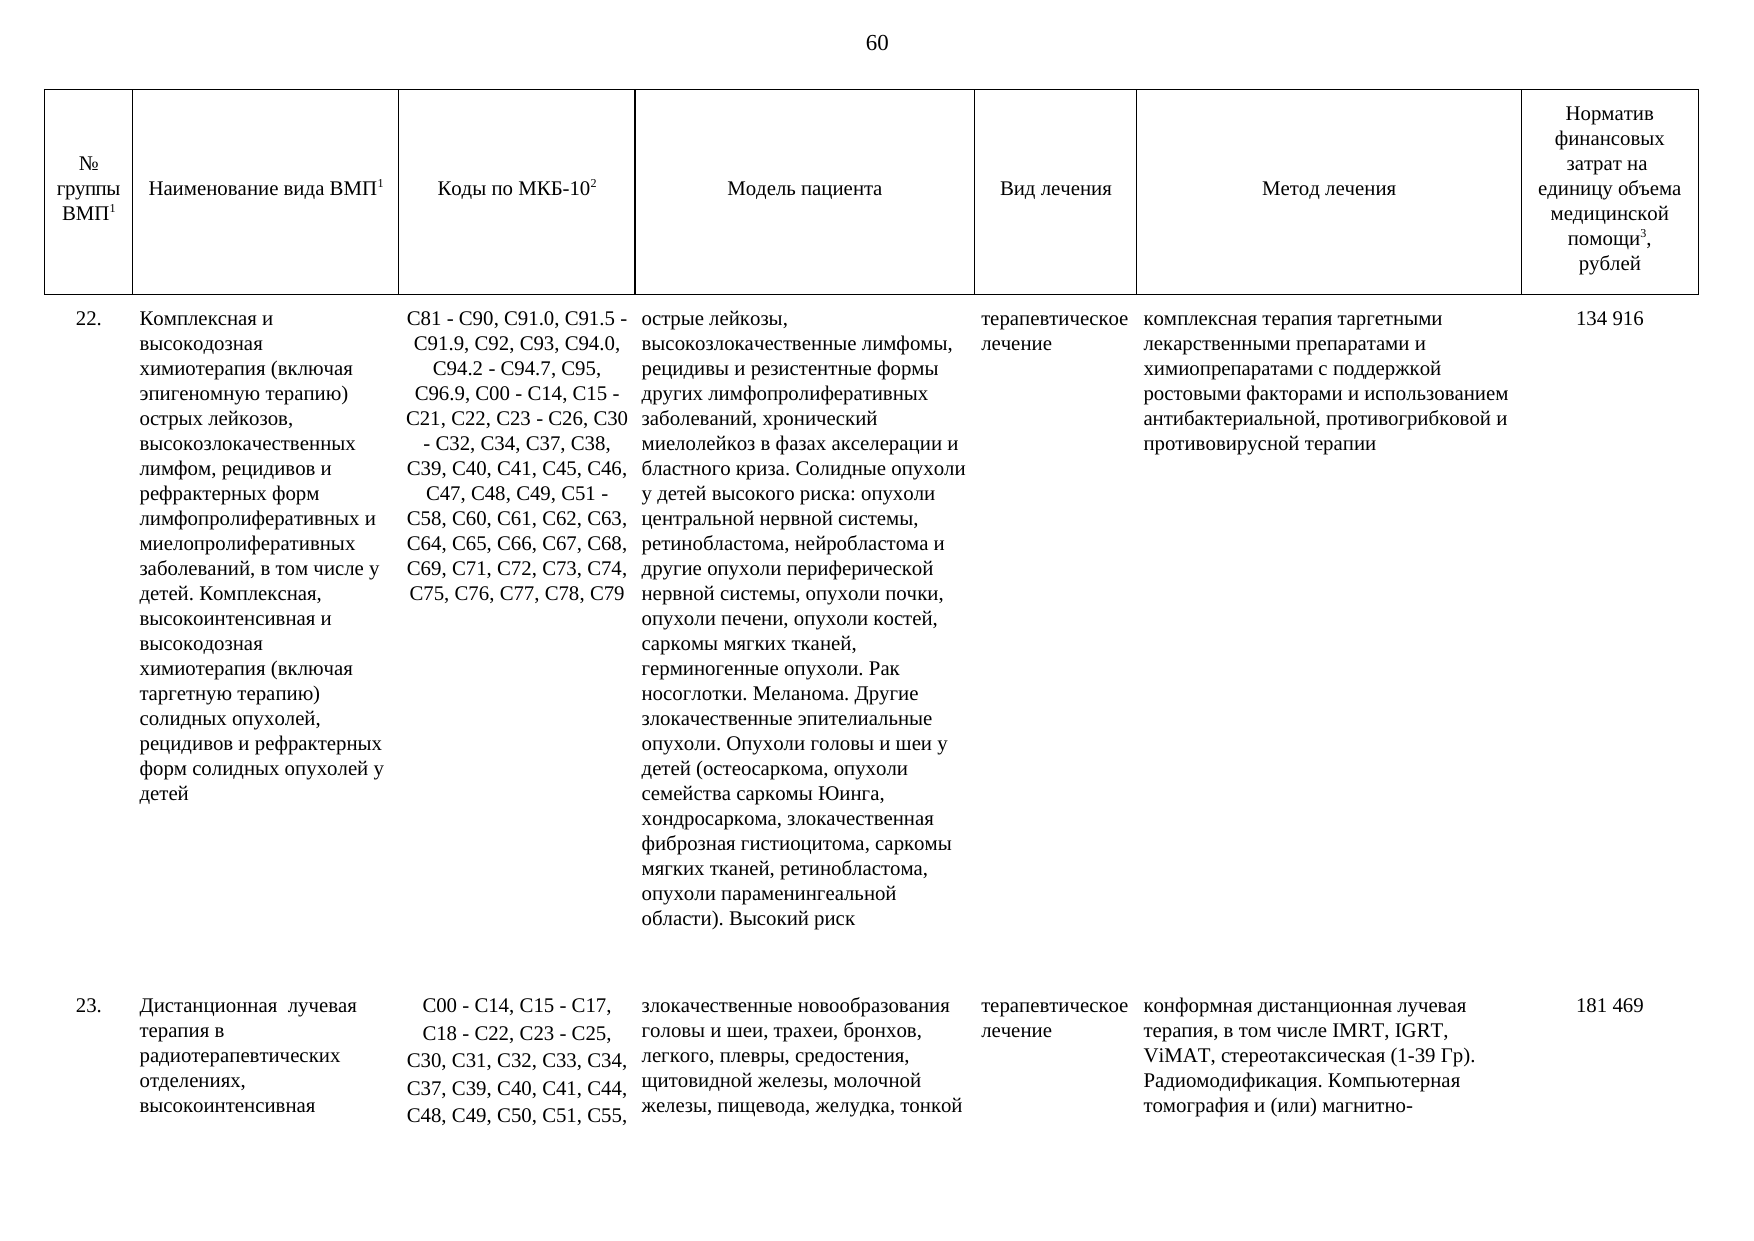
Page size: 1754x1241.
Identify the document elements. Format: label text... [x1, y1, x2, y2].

table_cell Комплексная и высокодозная химиотерапия (включая эпигеномную терапию) острых лейкозов, высокозлокачественных лимфом, рецидивов и рефрактерных форм лимфопролиферативных и миелопролиферативных заболеваний, в том числе у детей. Комплексная, высокоинтенсивная и высокодозная химиотерапия (включая таргетную терапию) солидных опухолей, рецидивов и рефрактерных форм солидных опухолей у детей [133, 295, 399, 982]
table_cell комплексная терапия таргетными лекарственными препаратами и химиопрепаратами с поддержкой ростовыми факторами и использованием антибактериальной, противогрибковой и противовирусной терапии [1137, 295, 1521, 982]
table_header Норматив финансовых затрат на единицу объема медицинской помощи3, рублей [1522, 90, 1698, 294]
table_cell терапевтическое лечение [975, 295, 1137, 982]
table_header Коды по МКБ-102 [399, 90, 634, 294]
table_header Наименование вида ВМП1 [133, 90, 398, 294]
table_cell 134 916 [1521, 295, 1698, 982]
table_cell C81 - C90, C91.0, C91.5 - C91.9, C92, C93, C94.0, C94.2 - C94.7, C95, C96.9, C00 - C14, C15 - C21, C22, C23 - C26, C30 - C32, C34, C37, C38, C39, C40, C41, C45, C46, C47, C48, C49, C51 - C58, C60, C61, C62, C63, C64, C65, C66, C67, C68, C69, C71, C72, C73, C74, C75, C76, C77, C78, C79 [399, 295, 635, 982]
table_cell острые лейкозы, высокозлокачественные лимфомы, рецидивы и резистентные формы других лимфопролиферативных заболеваний, хронический миелолейкоз в фазах акселерации и бластного криза. Солидные опухоли у детей высокого риска: опухоли центральной нервной системы, ретинобластома, нейробластома и другие опухоли периферической нервной системы, опухоли почки, опухоли печени, опухоли костей, саркомы мягких тканей, герминогенные опухоли. Рак носоглотки. Меланома. Другие злокачественные эпителиальные опухоли. Опухоли головы и шеи у детей (остеосаркома, опухоли семейства саркомы Юинга, хондросаркома, злокачественная фиброзная гистиоцитома, саркомы мягких тканей, ретинобластома, опухоли параменингеальной области). Высокий риск [635, 295, 974, 982]
table_cell 22. [44, 295, 133, 982]
table_header № группы ВМП1 [45, 90, 132, 294]
table_cell 181 469 [1521, 982, 1698, 1138]
table_header Модель пациента [636, 90, 974, 294]
table_header Вид лечения [975, 90, 1136, 294]
table_cell 23. [44, 982, 133, 1138]
table_cell терапевтическое лечение [975, 982, 1137, 1138]
table_header Метод лечения [1137, 90, 1521, 294]
